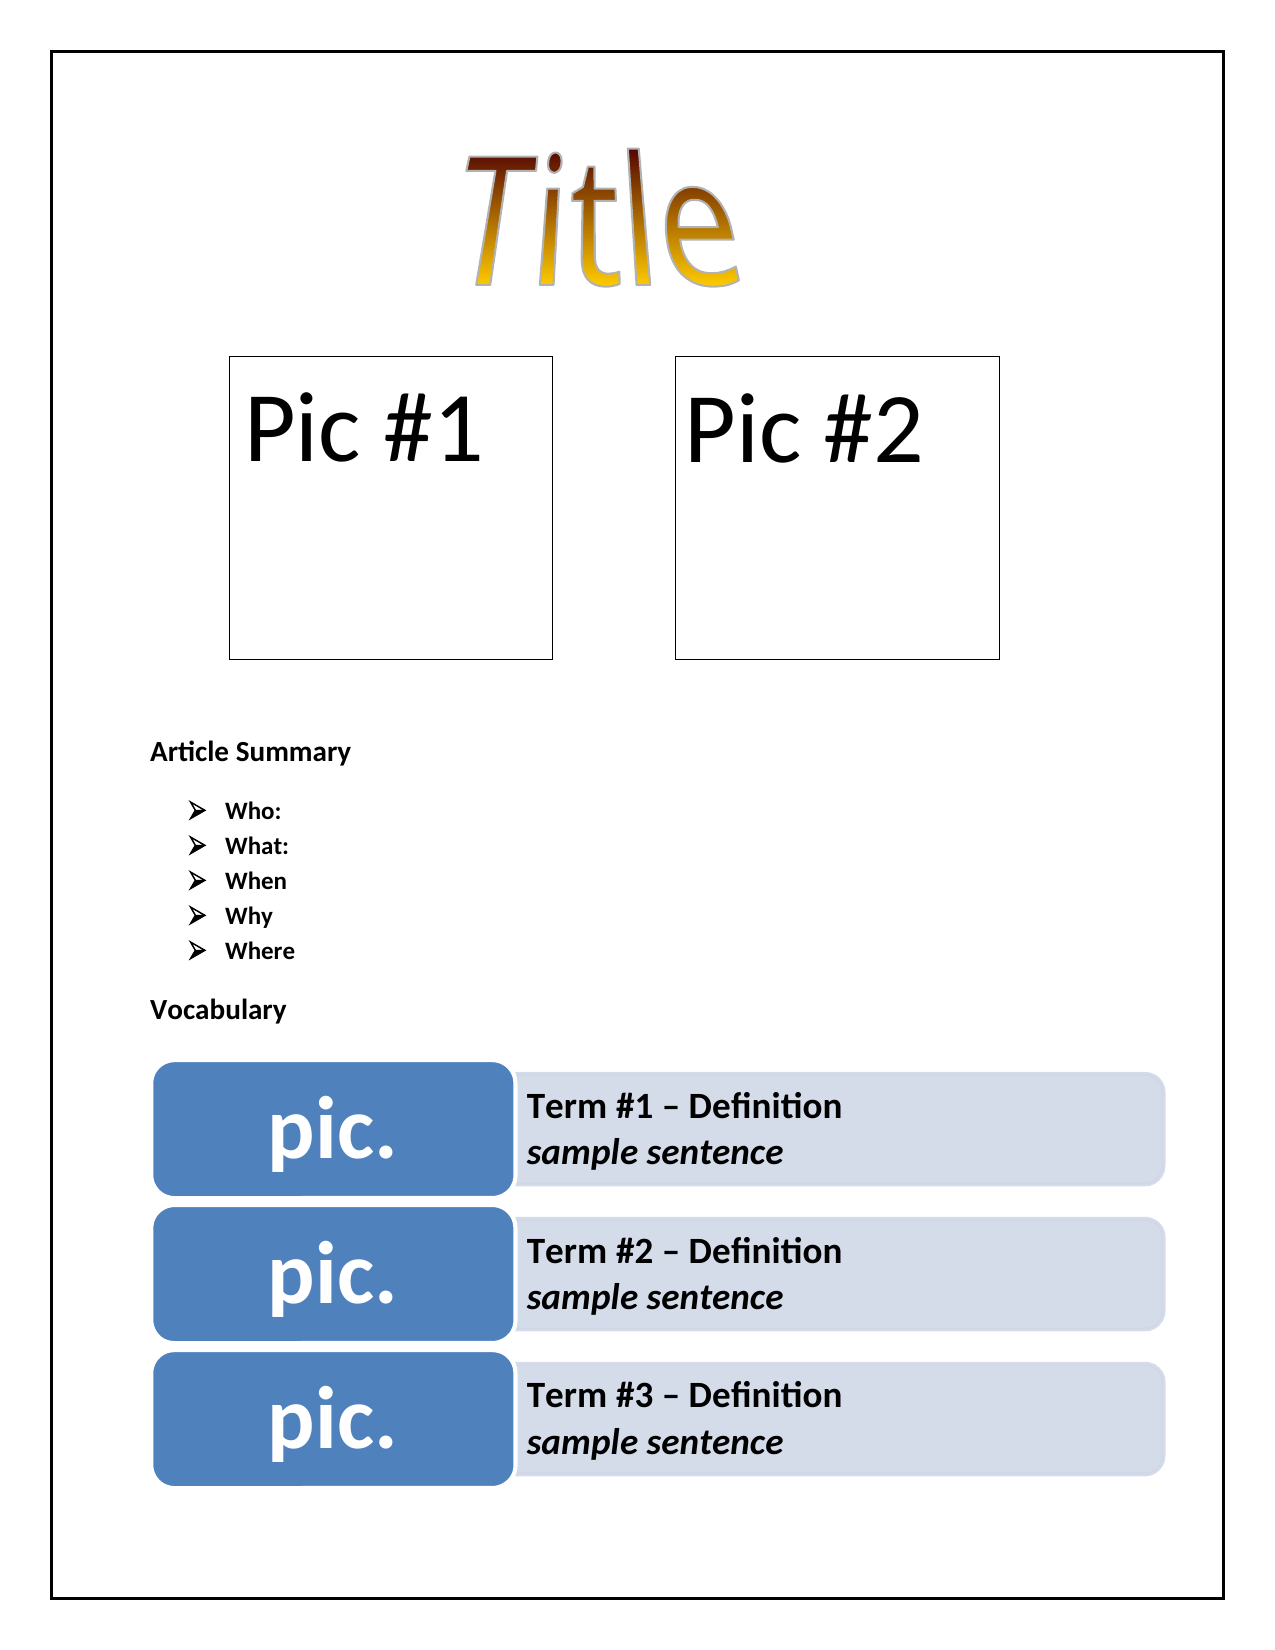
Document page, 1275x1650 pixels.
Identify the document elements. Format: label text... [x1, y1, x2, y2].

list What: [187, 830, 1125, 861]
text Article Summary [150, 733, 1125, 769]
list Why [187, 900, 1125, 931]
list Where [187, 935, 1125, 966]
list When [187, 865, 1125, 896]
list Who: [187, 795, 1125, 826]
text Vocabulary [150, 991, 1125, 1026]
